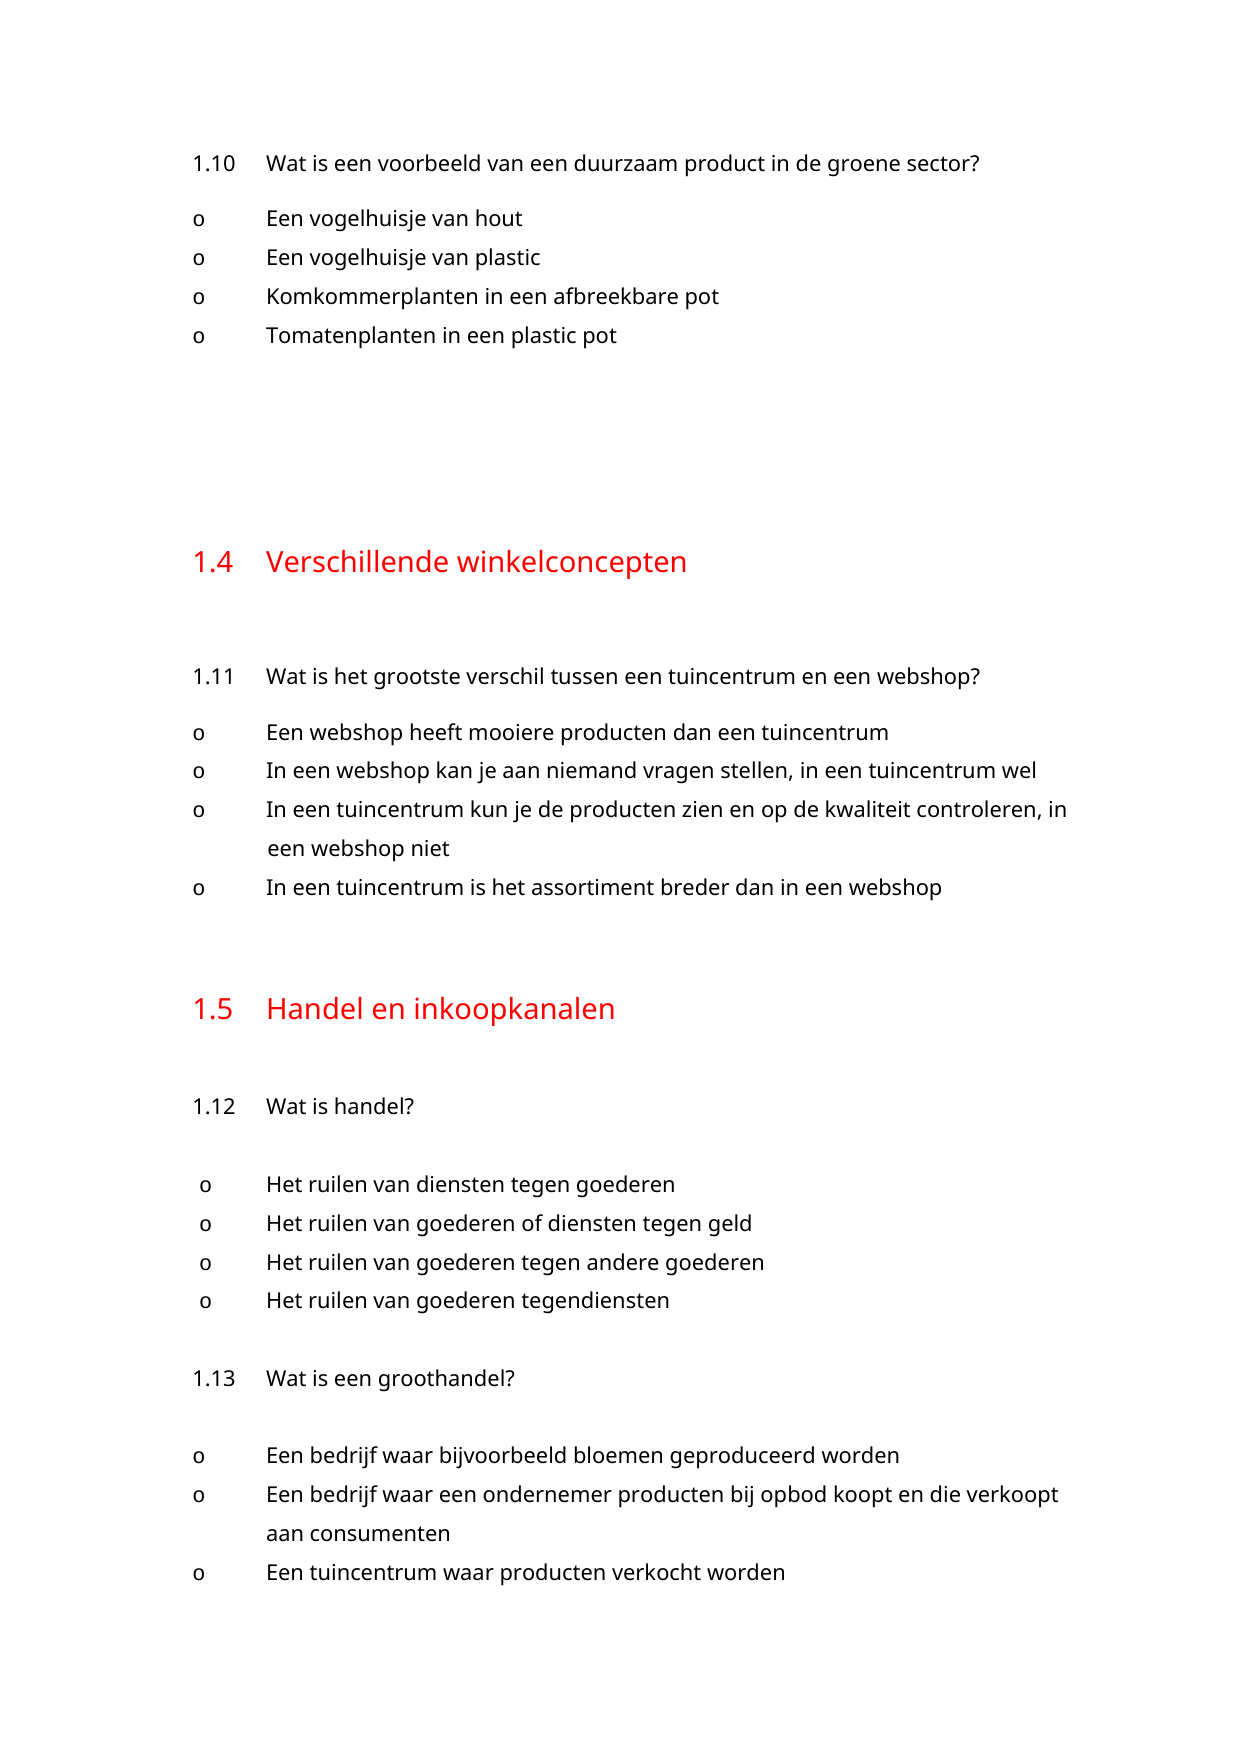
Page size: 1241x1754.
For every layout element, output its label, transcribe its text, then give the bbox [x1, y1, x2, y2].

list In een tuincentrum kun je de producten zien en op de kwaliteit controleren, in een webshop niet [192, 794, 1093, 863]
list Het ruilen van goederen tegendiensten [199, 1285, 1093, 1315]
list Het ruilen van goederen of diensten tegen geld [199, 1207, 1093, 1237]
list Het ruilen van diensten tegen goederen [199, 1168, 1093, 1198]
list Verschillende winkelconcepten [192, 541, 1093, 581]
list Het ruilen van goederen tegen andere goederen [199, 1246, 1093, 1276]
list Een webshop heeft mooiere producten dan een tuincentrum [192, 716, 1093, 746]
list Komkommerplanten in een afbreekbare pot [192, 281, 1093, 311]
list Handel en inkoopkanalen [192, 988, 1093, 1028]
list Wat is handel? [192, 1091, 1093, 1121]
list Wat is een groothandel? [192, 1363, 1093, 1393]
list In een webshop kan je aan niemand vragen stellen, in een tuincentrum wel [192, 755, 1093, 785]
list Een vogelhuisje van hout [192, 203, 1093, 233]
list In een tuincentrum is het assortiment breder dan in een webshop [192, 872, 1093, 902]
list Een bedrijf waar bijvoorbeeld bloemen geproduceerd worden [192, 1440, 1093, 1470]
list Een bedrijf waar een ondernemer producten bij opbod koopt en die verkoopt aan consumenten [192, 1479, 1093, 1548]
list Een tuincentrum waar producten verkocht worden [192, 1557, 1093, 1587]
list Tomatenplanten in een plastic pot [192, 320, 1093, 350]
text 1.10 Wat is een voorbeeld van een duurzaam product in de groene sector? [192, 148, 1093, 177]
list Een vogelhuisje van plastic [192, 242, 1093, 272]
text 1.11 Wat is het grootste verschil tussen een tuincentrum en een webshop? [192, 661, 1093, 691]
